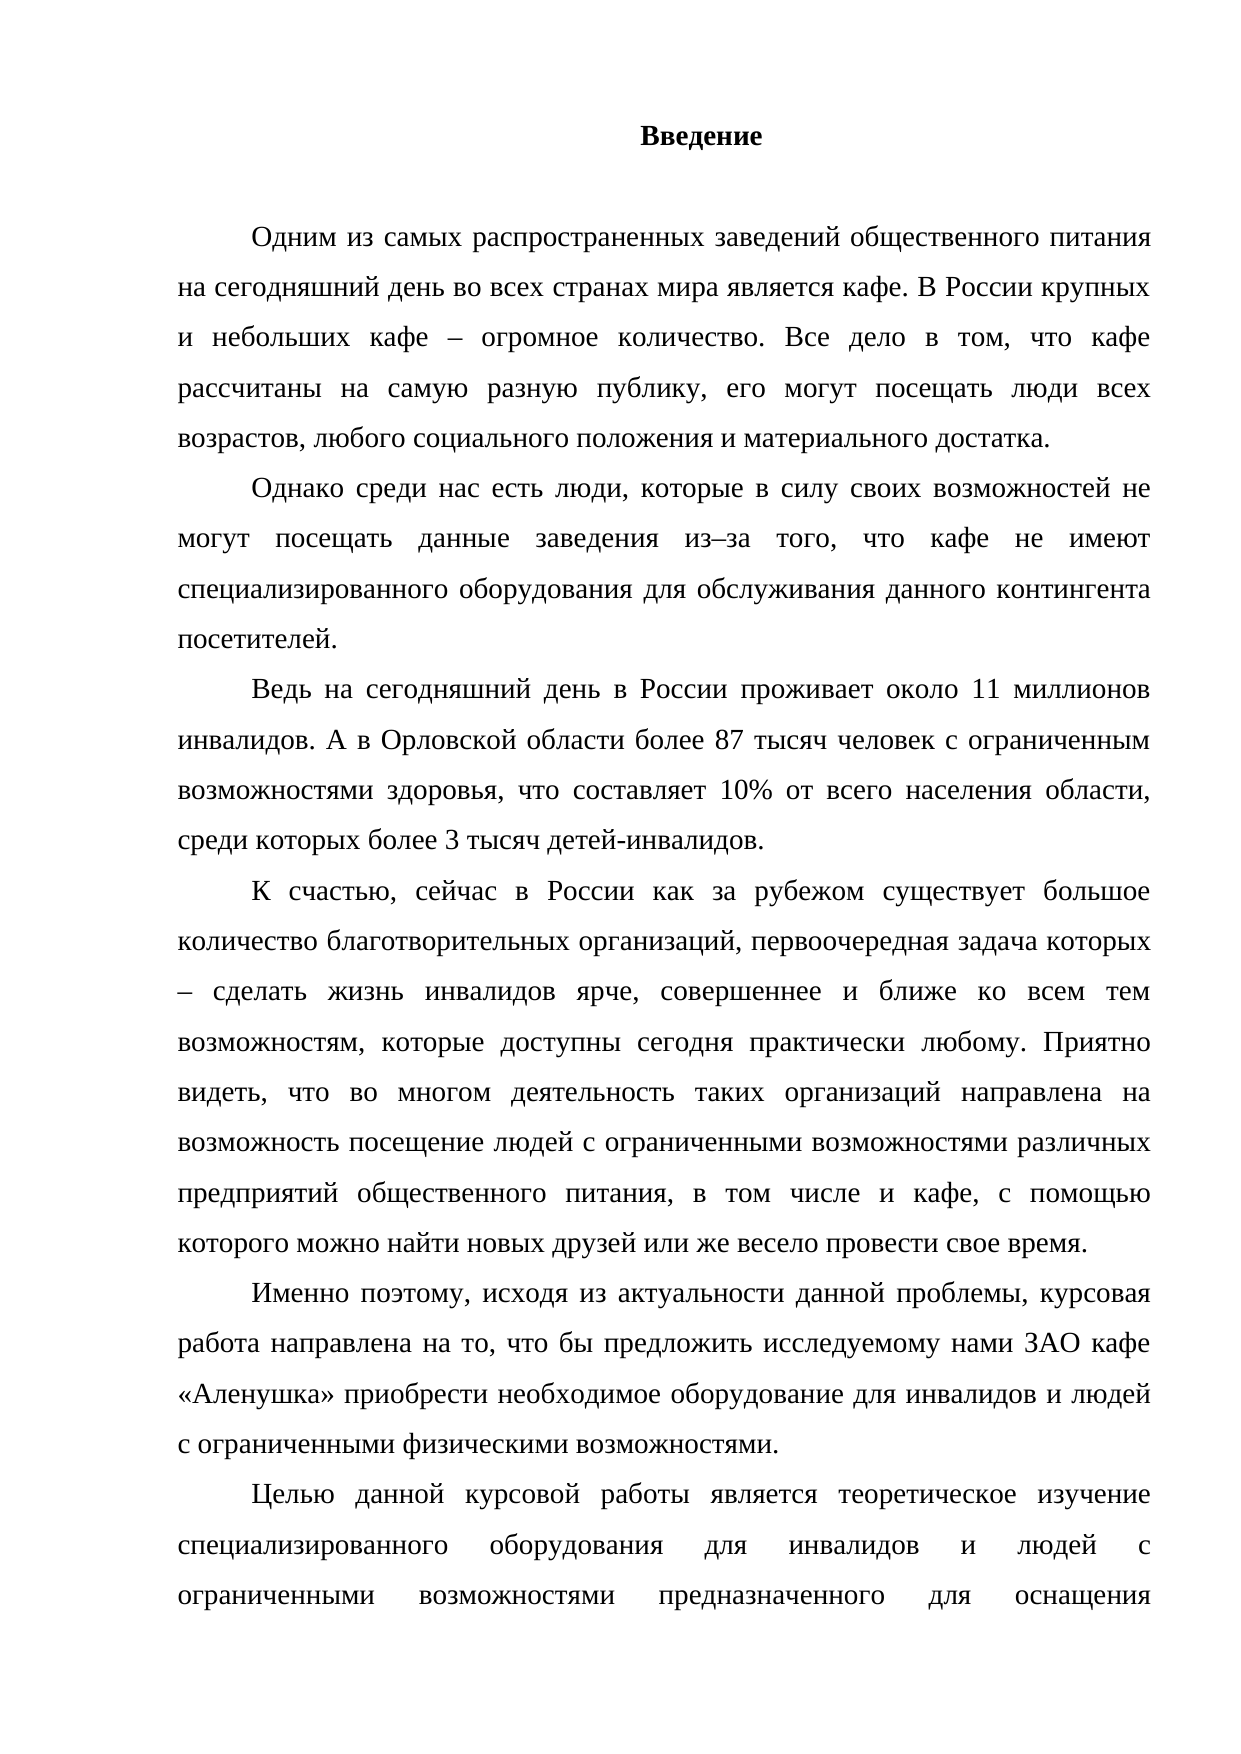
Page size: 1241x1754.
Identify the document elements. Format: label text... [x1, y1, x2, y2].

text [177, 1477, 1152, 1611]
text Ведь на сегодняшний день в России проживает около 11 миллионов инвалидов. А в Орловской области более 87 тысяч человек с ограниченным возможностями здоровья, что составляет 10% от всего населения области, среди которых более 3 тысяч детей-инвалидов. [177, 672, 1152, 856]
text Именно поэтому, исходя из актуальности данной проблемы, курсовая работа направлена на то, что бы предложить исследуемому нами ЗАО кафе «Аленушка» приобрести необходимое оборудование для инвалидов и людей с ограниченными физическими возможностями. [177, 1275, 1152, 1460]
text Одним из самых распространенных заведений общественного питания на сегодняшний день во всех странах мира является кафе. В России крупных и небольших кафе – огромное количество. Все дело в том, что кафе рассчитаны на самую разную публику, его могут посещать люди всех возрастов, любого социального положения и материального достатка. [177, 219, 1152, 453]
text Однако среди нас есть люди, которые в силу своих возможностей не могут посещать данные заведения из–за того, что кафе не имеют специализированного оборудования для обслуживания данного контингента посетителей. [177, 470, 1152, 655]
text К счастью, сейчас в России как за рубежом существует большое количество благотворительных организаций, первоочередная задача которых – сделать жизнь инвалидов ярче, совершеннее и ближе ко всем тем возможностям, которые доступны сегодня практически любому. Приятно видеть, что во многом деятельность таких организаций направлена на возможность посещение людей с ограниченными возможностями различных предприятий общественного питания, в том числе и кафе, с помощью которого можно найти новых друзей или же весело провести свое время. [177, 873, 1152, 1258]
text Введение [177, 118, 1152, 152]
